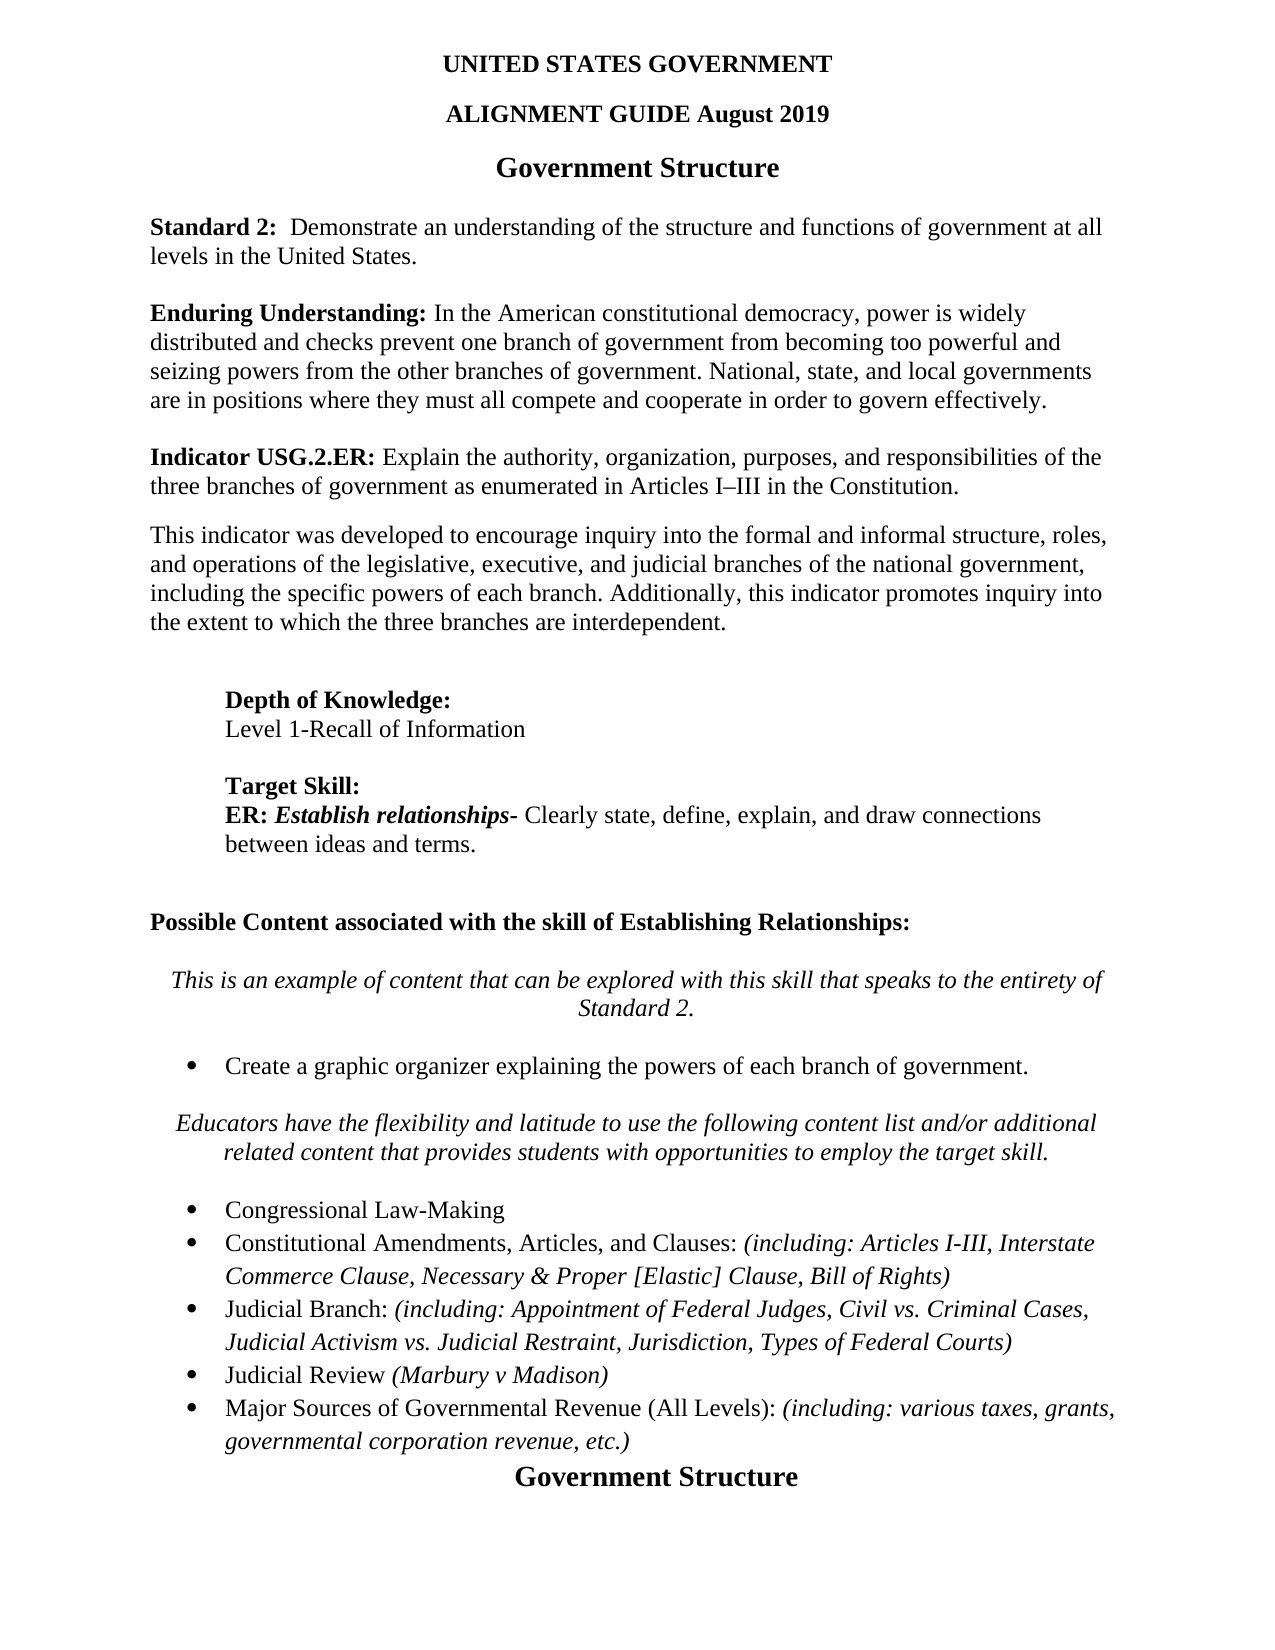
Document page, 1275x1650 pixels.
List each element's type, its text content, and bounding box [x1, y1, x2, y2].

list Judicial Branch: (including: Appointment of Federal Judges, Civil vs. Criminal Cases, Judicial Activism vs. Judicial Restraint, Jurisdiction, Types of Federal Courts) [187, 1294, 1125, 1356]
text Possible Content associated with the skill of Establishing Relationships: [150, 878, 1125, 936]
text Standard 2: Demonstrate an understanding of the structure and functions of government at all levels in the United States. [150, 212, 1125, 270]
list Congressional Law-Making [187, 1195, 1125, 1223]
text Government Structure [150, 150, 1125, 183]
text This indicator was developed to encourage inquiry into the formal and informal structure, roles, and operations of the legislative, executive, and judicial branches of the national government, including the specific powers of each branch. Additionally, this indicator promotes inquiry into the extent to which the three branches are interdependent. [150, 521, 1125, 636]
text This is an example of content that can be explored with this skill that speaks to the entirety of Standard 2. [150, 965, 1125, 1022]
list Major Sources of Governmental Revenue (All Levels): (including: various taxes, grants, governmental corporation revenue, etc.) [187, 1393, 1125, 1455]
text Indicator USG.2.ER: Explain the authority, organization, purposes, and responsibilities of the three branches of government as enumerated in Articles I–III in the Constitution. [150, 442, 1125, 500]
text Educators have the flexibility and latitude to use the following content list and/or additional related content that provides students with opportunities to employ the target skill. [150, 1108, 1125, 1166]
list Constitutional Amendments, Articles, and Clauses: (including: Articles I-III, Interstate Commerce Clause, Necessary & Proper [Elastic] Clause, Bill of Rights) [187, 1228, 1125, 1289]
list Judicial Review (Marbury v Madison) [187, 1360, 1125, 1389]
text Enduring Understanding: In the American constitutional democracy, power is widely distributed and checks prevent one branch of government from becoming too powerful and seizing powers from the other branches of government. National, state, and local governments are in positions where they must all compete and cooperate in order to govern effectively. [150, 298, 1125, 413]
list Create a graphic organizer explaining the powers of each branch of government. [187, 1051, 1125, 1080]
text Depth of Knowledge: Level 1-Recall of Information Target Skill: ER: Establish relationships- Clearly state, define, explain, and draw connections between ideas and terms. [225, 656, 1125, 858]
text Government Structure [187, 1459, 1125, 1492]
